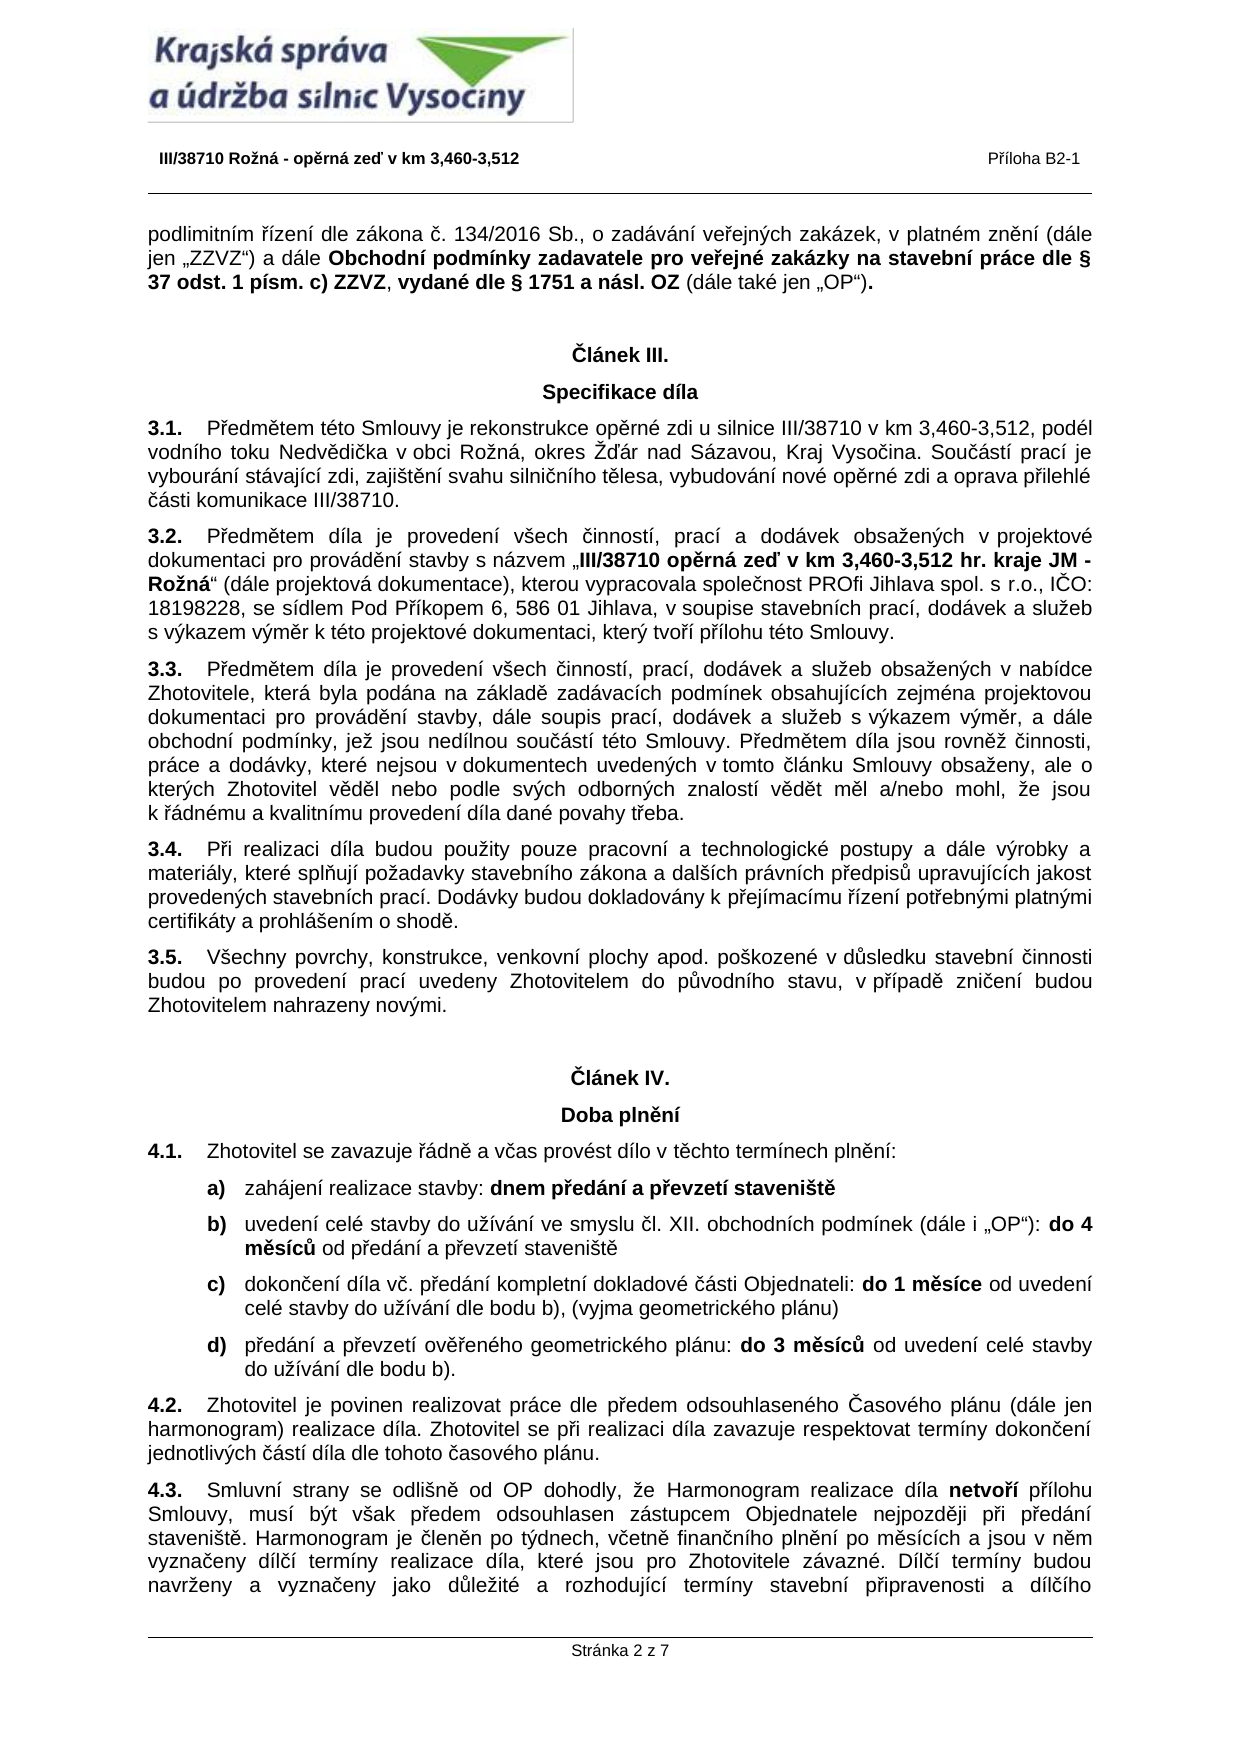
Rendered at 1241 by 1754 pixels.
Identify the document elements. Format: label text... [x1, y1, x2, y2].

picture [147, 28, 574, 124]
list předání a převzetí ověřeného geometrického plánu: do 3 měsíců od uvedení celé stavby do užívání dle bodu b). [207, 1333, 1093, 1381]
list Předmětem díla je provedení všech činností, prací a dodávek obsažených v projektové dokumentaci pro provádění stavby s názvem „III/38710 opěrná zeď v km 3,460-3,512 hr. kraje JM - Rožná“ (dále projektová dokumentace), kterou vypracovala společnost PROfi Jihlava spol. s r.o., IČO: 18198228, se sídlem Pod Příkopem 6, 586 01 Jihlava, v soupise stavebních prací, dodávek a služeb s výkazem výměr k této projektové dokumentaci, který tvoří přílohu této Smlouvy. [148, 524, 1093, 644]
list dokončení díla vč. předání kompletní dokladové části Objednateli: do 1 měsíce od uvedení celé stavby do užívání dle bodu b), (vyjma geometrického plánu) [207, 1272, 1093, 1320]
list Předmětem této Smlouvy je rekonstrukce opěrné zdi u silnice III/38710 v km 3,460-3,512, podél vodního toku Nedvědička v obci Rožná, okres Žďár nad Sázavou, Kraj Vysočina. Součástí prací je vybourání stávající zdi, zajištění svahu silničního tělesa, vybudování nové opěrné zdi a oprava přilehlé části komunikace III/38710. [148, 416, 1093, 512]
list Zhotovitel se zavazuje řádně a včas provést dílo v těchto termínech plnění: [148, 1139, 1093, 1163]
list Všechny povrchy, konstrukce, venkovní plochy apod. poškozené v důsledku stavební činnosti budou po provedení prací uvedeny Zhotovitelem do původního stavu, v případě zničení budou Zhotovitelem nahrazeny novými. [148, 945, 1093, 1017]
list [148, 1477, 1093, 1597]
list zahájení realizace stavby: dnem předání a převzetí staveniště [207, 1175, 1093, 1199]
subtitle Specifikace díla [148, 379, 1093, 403]
list Při realizaci díla budou použity pouze pracovní a technologické postupy a dále výrobky a materiály, které splňují požadavky stavebního zákona a dalších právních předpisů upravujících jakost provedených stavebních prací. Dodávky budou dokladovány k přejímacímu řízení potřebnými platnými certifikáty a prohlášením o shodě. [148, 837, 1093, 933]
text Článek III. [148, 343, 1093, 367]
list Předmětem díla je provedení všech činností, prací, dodávek a služeb obsažených v nabídce Zhotovitele, která byla podána na základě zadávacích podmínek obsahujících zejména projektovou dokumentaci pro provádění stavby, dále soupis prací, dodávek a služeb s výkazem výměr, a dále obchodní podmínky, jež jsou nedílnou součástí této Smlouvy. Předmětem díla jsou rovněž činnosti, práce a dodávky, které nejsou v dokumentech uvedených v tomto článku Smlouvy obsaženy, ale o kterých Zhotovitel věděl nebo podle svých odborných znalostí vědět měl a/nebo mohl, že jsou k řádnému a kvalitnímu provedení díla dané povahy třeba. [148, 657, 1093, 824]
subtitle Doba plnění [148, 1102, 1093, 1126]
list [148, 222, 1093, 294]
list Zhotovitel je povinen realizovat práce dle předem odsouhlaseného Časového plánu (dále jen harmonogram) realizace díla. Zhotovitel se při realizaci díla zavazuje respektovat termíny dokončení jednotlivých částí díla dle tohoto časového plánu. [148, 1393, 1093, 1465]
text Článek IV. [148, 1066, 1093, 1090]
list uvedení celé stavby do užívání ve smyslu čl. XII. obchodních podmínek (dále i „OP“): do 4 měsíců od předání a převzetí staveniště [207, 1212, 1093, 1260]
